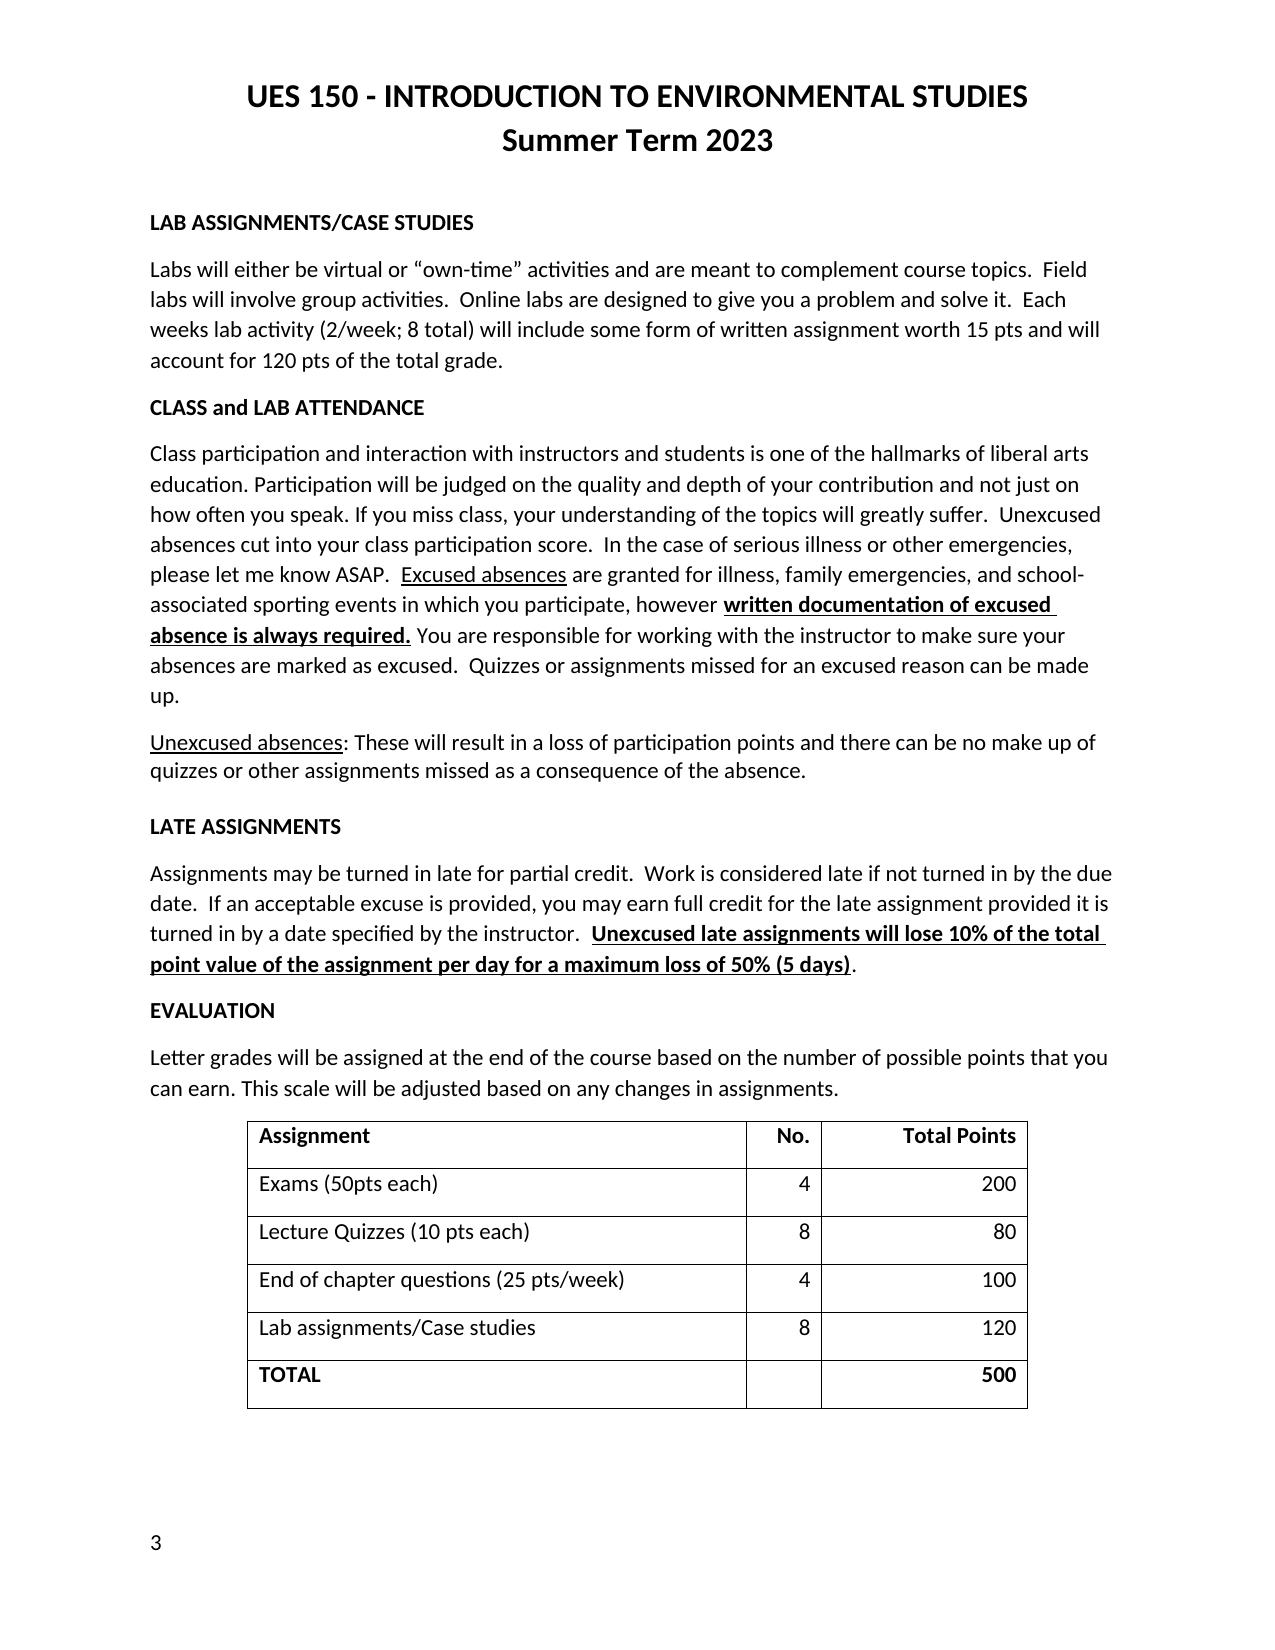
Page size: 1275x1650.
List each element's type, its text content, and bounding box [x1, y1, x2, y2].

table_cell Exams (50pts each) [248, 1169, 746, 1216]
table_cell 8 [747, 1313, 821, 1359]
text Unexcused absences: These will result in a loss of participation points and there can be no make up of quizzes or other assignments missed as a consequence of the absence. [150, 728, 1125, 784]
text CLASS and LAB ATTENDANCE [150, 393, 1125, 421]
table_cell 80 [822, 1217, 1027, 1264]
table_cell Lab assignments/Case studies [248, 1313, 746, 1359]
text LATE ASSIGNMENTS [150, 812, 1125, 840]
text Assignments may be turned in late for partial credit. Work is considered late if not turned in by the due date. If an acceptable excuse is provided, you may earn full credit for the late assignment provided it is turned in by a date specified by the instructor. Unexcused late assignments will lose 10% of the total point value of the assignment per day for a maximum loss of 50% (5 days). [150, 859, 1125, 978]
table_cell TOTAL [248, 1361, 746, 1407]
table_header No. [747, 1122, 821, 1168]
table_header Total Points [822, 1122, 1027, 1168]
text Letter grades will be assigned at the end of the course based on the number of possible points that you can earn. This scale will be adjusted based on any changes in assignments. [150, 1043, 1125, 1102]
table_cell 100 [822, 1265, 1027, 1312]
table_header Assignment [248, 1122, 746, 1168]
table_cell End of chapter questions (25 pts/week) [248, 1265, 746, 1312]
text EVALUATION [150, 997, 1125, 1024]
text Class participation and interaction with instructors and students is one of the hallmarks of liberal arts education. Participation will be judged on the quality and depth of your contribution and not just on how often you speak. If you miss class, your understanding of the topics will greatly suffer. Unexcused absences cut into your class participation score. In the case of serious illness or other emergencies, please let me know ASAP. Excused absences are granted for illness, family emergencies, and school-associated sporting events in which you participate, however written documentation of excused absence is always required. You are responsible for working with the instructor to make sure your absences are marked as excused. Quizzes or assignments missed for an excused reason can be made up. [150, 439, 1125, 709]
table_cell 500 [822, 1361, 1027, 1407]
table_cell 120 [822, 1313, 1027, 1359]
table_cell 4 [747, 1169, 821, 1216]
table_cell [747, 1361, 821, 1407]
text LAB ASSIGNMENTS/CASE STUDIES [150, 208, 1125, 236]
table_cell Lecture Quizzes (10 pts each) [248, 1217, 746, 1264]
text Labs will either be virtual or “own-time” activities and are meant to complement course topics. Field labs will involve group activities. Online labs are designed to give you a problem and solve it. Each weeks lab activity (2/week; 8 total) will include some form of written assignment worth 15 pts and will account for 120 pts of the total grade. [150, 255, 1125, 374]
table_cell 8 [747, 1217, 821, 1264]
table_cell 4 [747, 1265, 821, 1312]
table_cell 200 [822, 1169, 1027, 1216]
